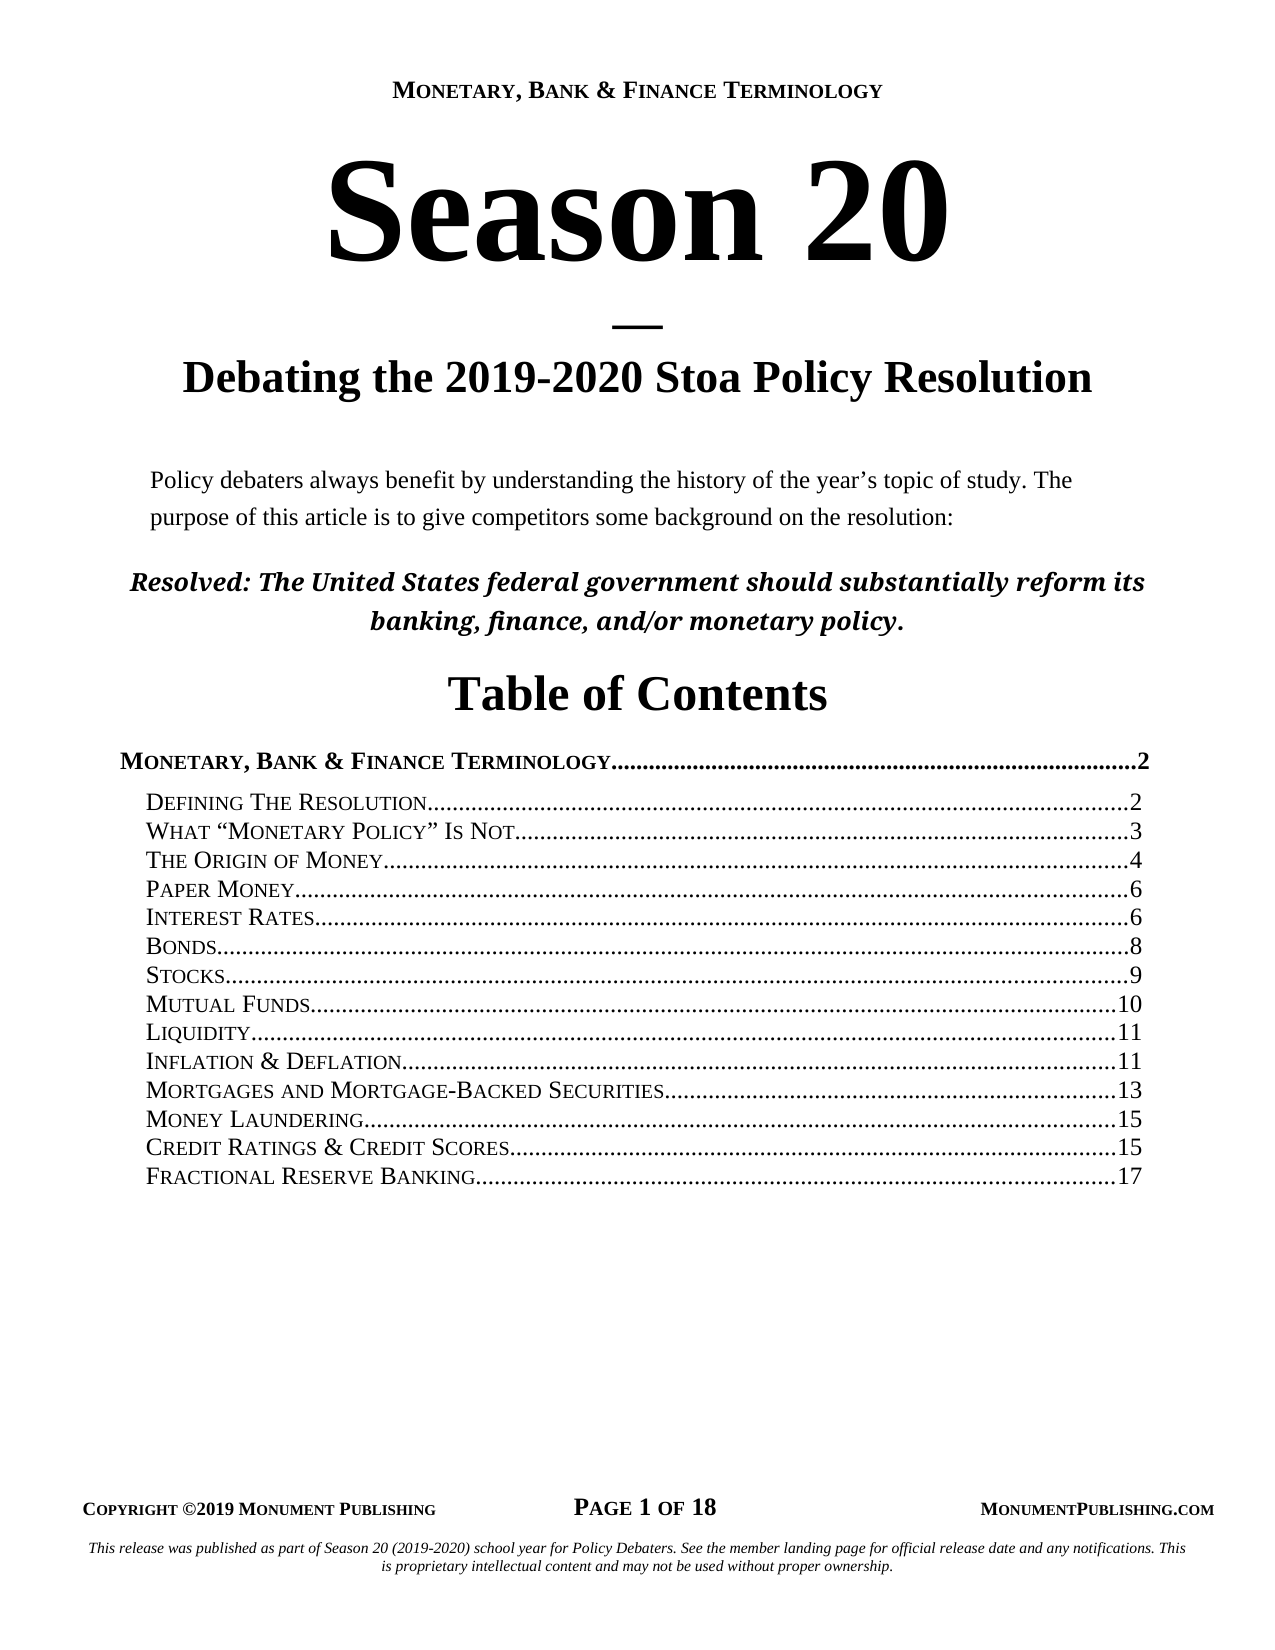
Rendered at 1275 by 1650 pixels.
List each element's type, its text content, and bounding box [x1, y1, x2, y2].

text Credit Ratings & Credit Scores 15 [146, 1132, 1155, 1161]
text Paper Money 6 [146, 874, 1155, 902]
text Stocks 9 [146, 960, 1155, 989]
text Monetary, Bank & Finance Terminology 2 [120, 746, 1155, 775]
text Season 20 — Debating the 2019-2020 Stoa Policy Resolution [120, 120, 1155, 403]
text Table of Contents [120, 664, 1155, 721]
text What “Monetary Policy” Is Not 3 [146, 816, 1155, 845]
text Defining The Resolution 2 [146, 787, 1155, 816]
text Inflation & Deflation 11 [146, 1046, 1155, 1075]
text Money Laundering 15 [146, 1104, 1155, 1132]
text Resolved: The United States federal government should substantially reform its banking, finance, and/or monetary policy. [120, 564, 1155, 638]
text Interest Rates 6 [146, 902, 1155, 931]
text Mortgages and Mortgage-Backed Securities 13 [146, 1075, 1155, 1104]
text Mutual Funds 10 [146, 989, 1155, 1017]
text Liquidity 11 [146, 1017, 1155, 1046]
text Policy debaters always benefit by understanding the history of the year’s topic of study. The purpose of this article is to give competitors some background on the resolution: [150, 465, 1125, 531]
text The Origin of Money 4 [146, 845, 1155, 874]
text Bonds 8 [146, 931, 1155, 960]
text Fractional Reserve Banking 17 [146, 1161, 1155, 1190]
